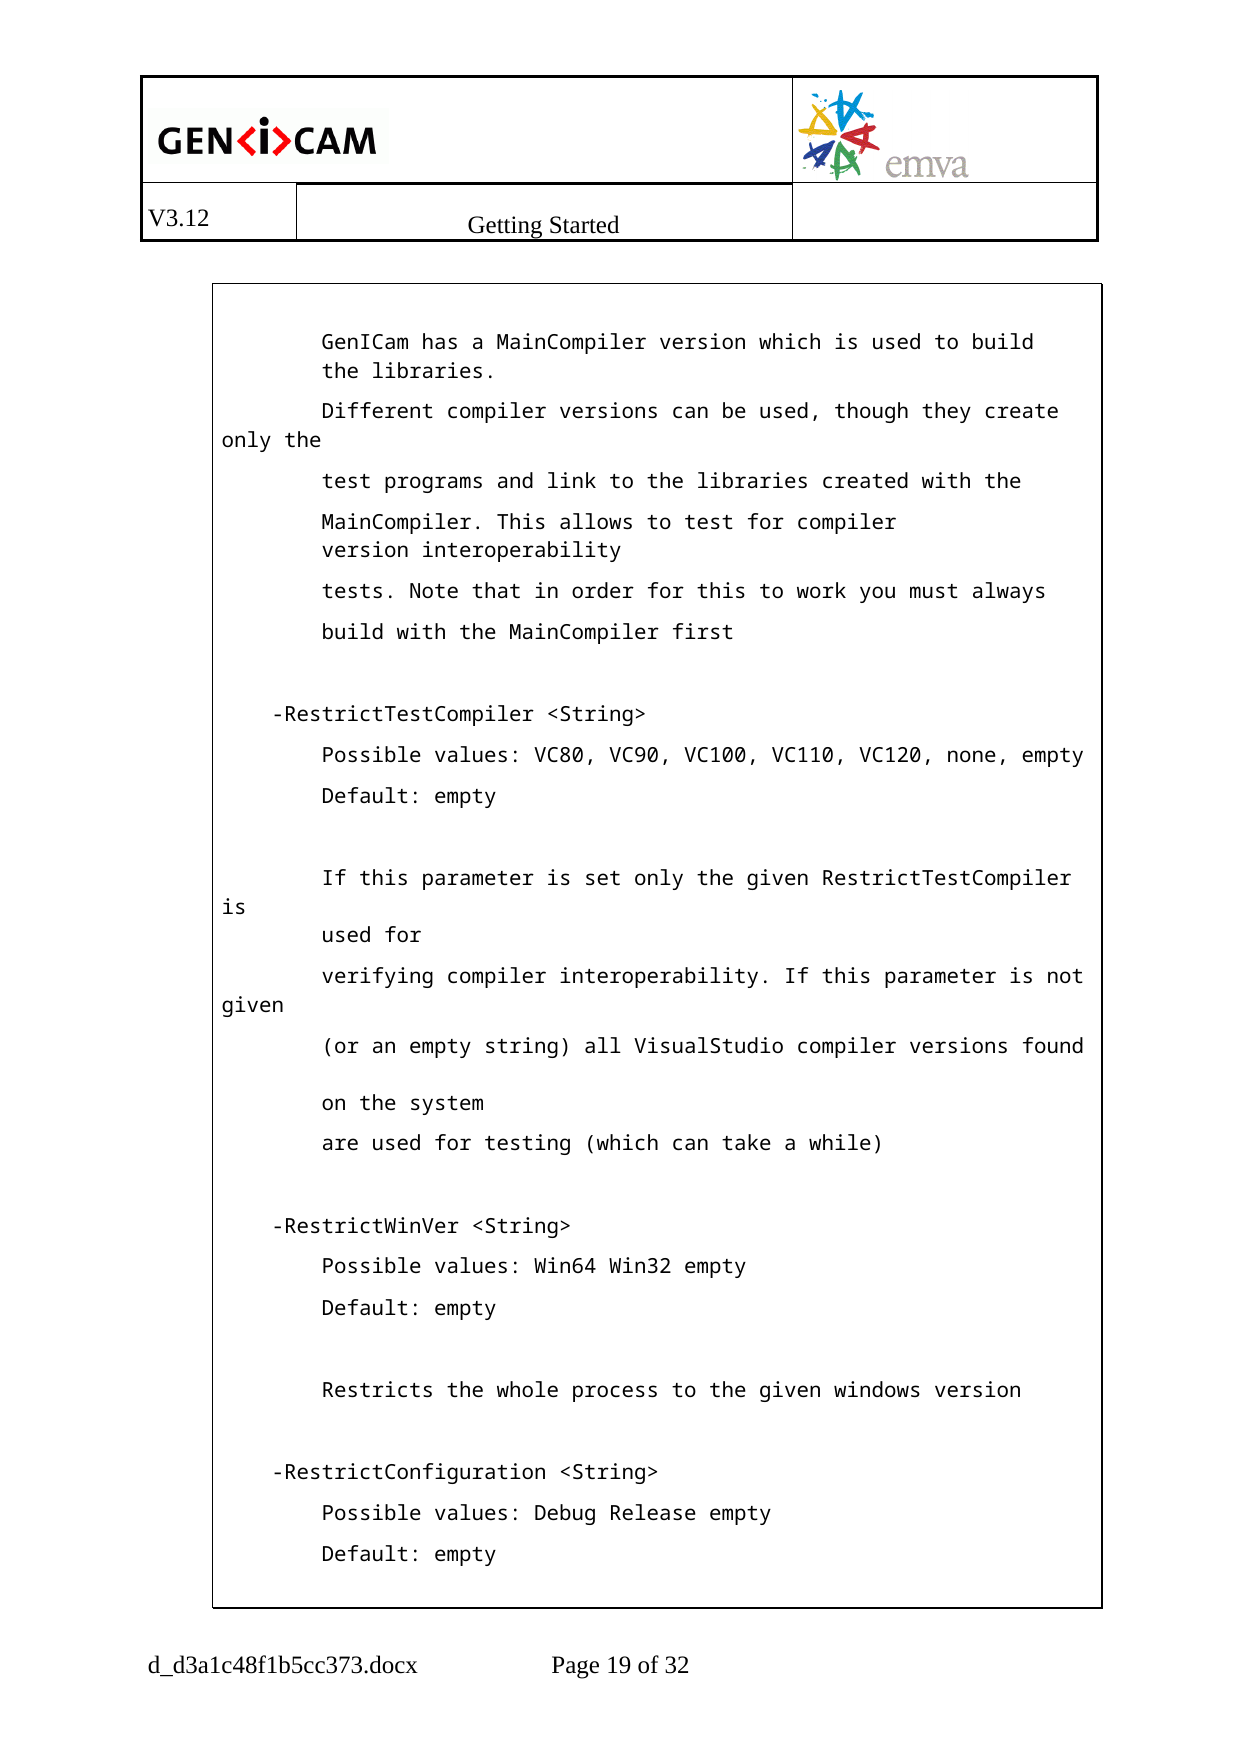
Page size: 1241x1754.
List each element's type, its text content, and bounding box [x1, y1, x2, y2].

text verifying compiler interoperability. If this parameter is not given [213, 958, 1101, 1018]
text Default: empty [213, 1289, 1101, 1321]
text (or an empty string) all VisualStudio compiler versions found on the system [213, 1028, 1101, 1116]
text Restricts the whole process to the given windows version [213, 1372, 1101, 1403]
text are used for testing (which can take a while) [213, 1125, 1101, 1157]
text -RestrictConfiguration <String> [213, 1454, 1101, 1485]
text Default: empty [213, 1536, 1101, 1567]
text -RestrictWinVer <String> [213, 1208, 1101, 1239]
text test programs and link to the libraries created with the [213, 463, 1101, 494]
text MainCompiler. This allows to test for compiler version interoperability [213, 504, 1101, 564]
text Default: empty [213, 778, 1101, 810]
text -RestrictTestCompiler <String> [213, 696, 1101, 728]
text Possible values: Win64 Win32 empty [213, 1248, 1101, 1280]
text GenICam has a MainCompiler version which is used to build the libraries. [213, 324, 1101, 384]
text If this parameter is set only the given RestrictTestCompiler is used for [213, 860, 1101, 949]
picture [798, 90, 969, 182]
text Possible values: VC80, VC90, VC100, VC110, VC120, none, empty [213, 737, 1101, 769]
text build with the MainCompiler first [213, 614, 1101, 646]
text tests. Note that in order for this to work you must always [213, 573, 1101, 605]
text Different compiler versions can be used, though they create only the [213, 393, 1101, 453]
text Possible values: Debug Release empty [213, 1495, 1101, 1526]
